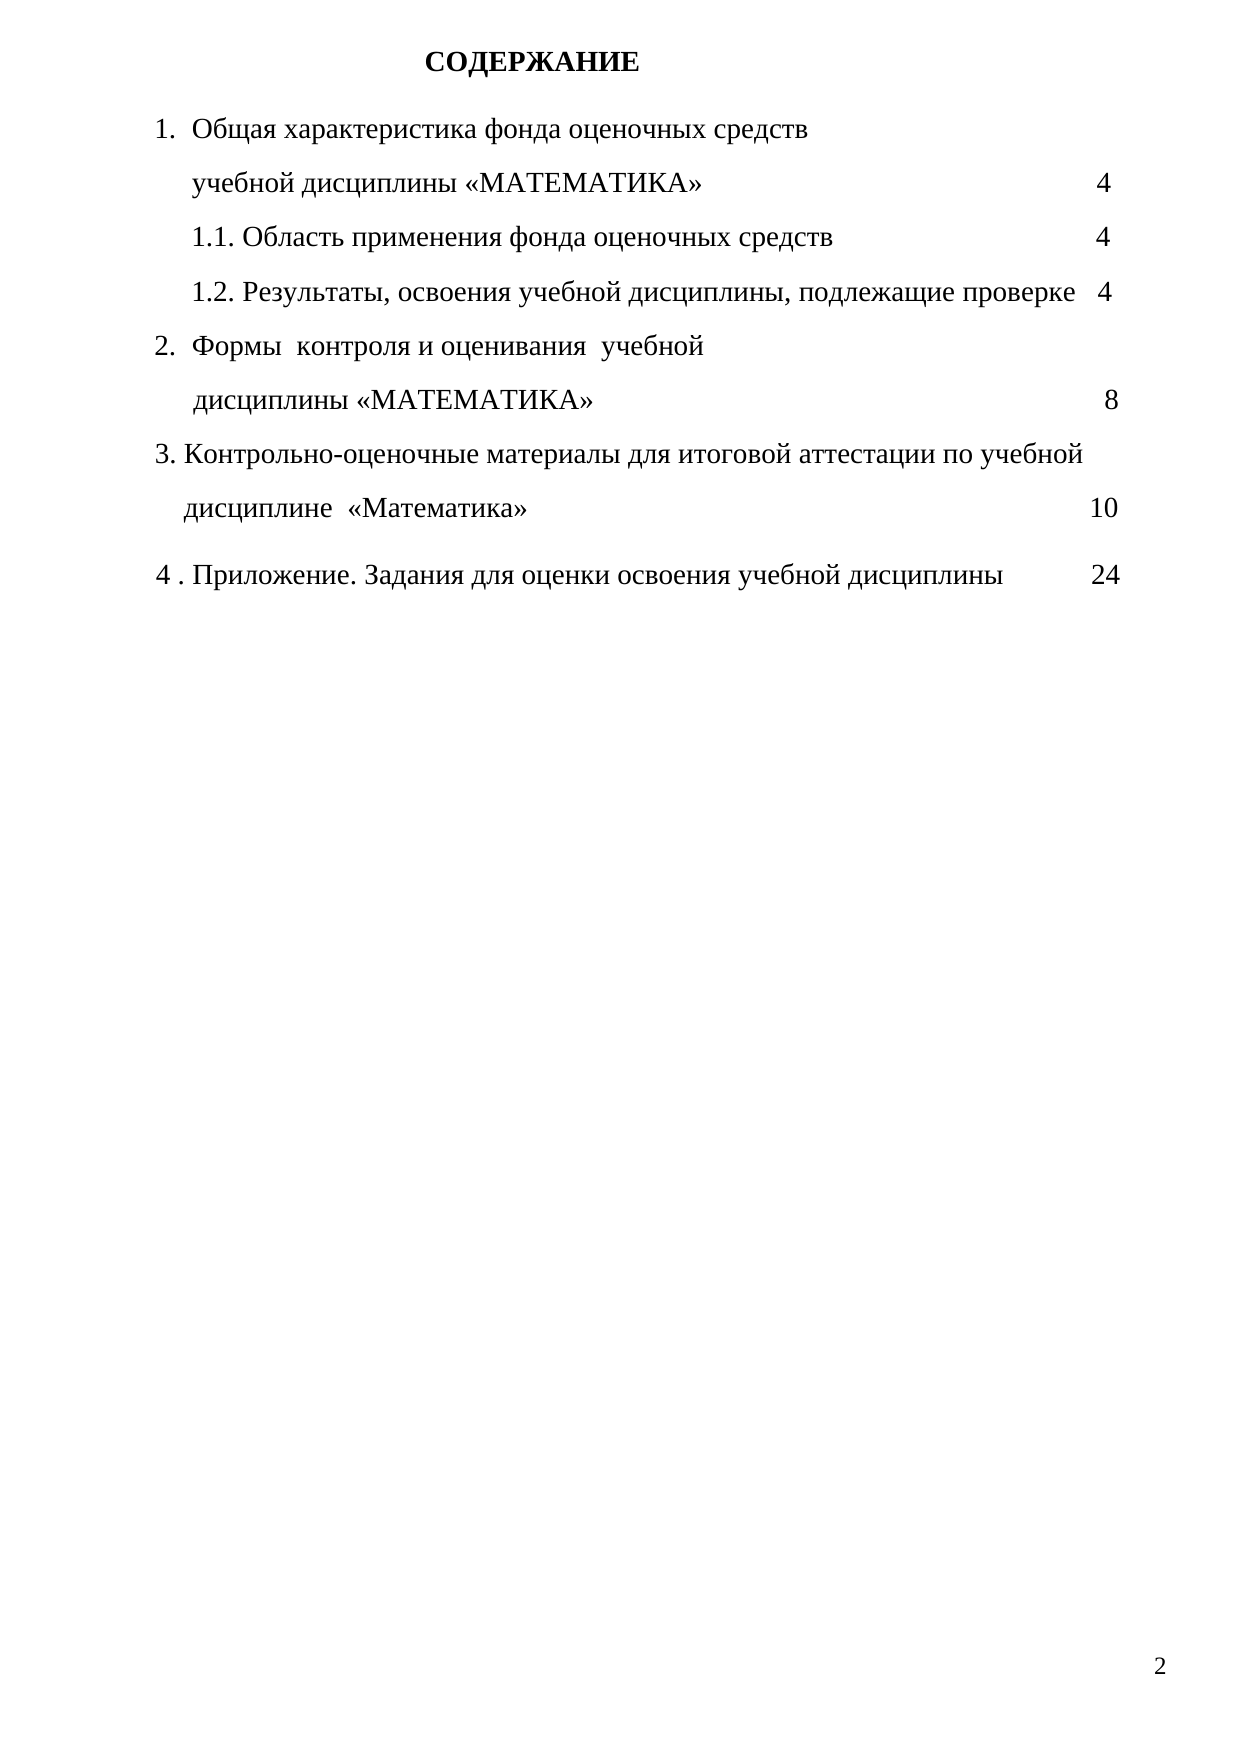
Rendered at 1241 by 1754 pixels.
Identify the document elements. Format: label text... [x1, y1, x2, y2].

list Формы контроля и оценивания учебной [154, 328, 1167, 361]
list Общая характеристика фонда оценочных средств [154, 111, 1167, 145]
text дисциплины «МАТЕМАТИКА» 8 [193, 382, 1167, 415]
text СОДЕРЖАНИЕ [118, 44, 1167, 78]
text 3. Контрольно-оценочные материалы для итоговой аттестации по учебной [118, 436, 1167, 469]
text 4 . Приложение. Задания для оценки освоения учебной дисциплины 24 [83, 557, 1167, 591]
text 1.1. Область применения фонда оценочных средств 4 [118, 219, 1167, 253]
text дисциплине «Математика» 10 [118, 490, 1167, 523]
text 1.2. Результаты, освоения учебной дисциплины, подлежащие проверке 4 [118, 274, 1167, 307]
text учебной дисциплины «МАТЕМАТИКА» 4 [192, 166, 1167, 199]
